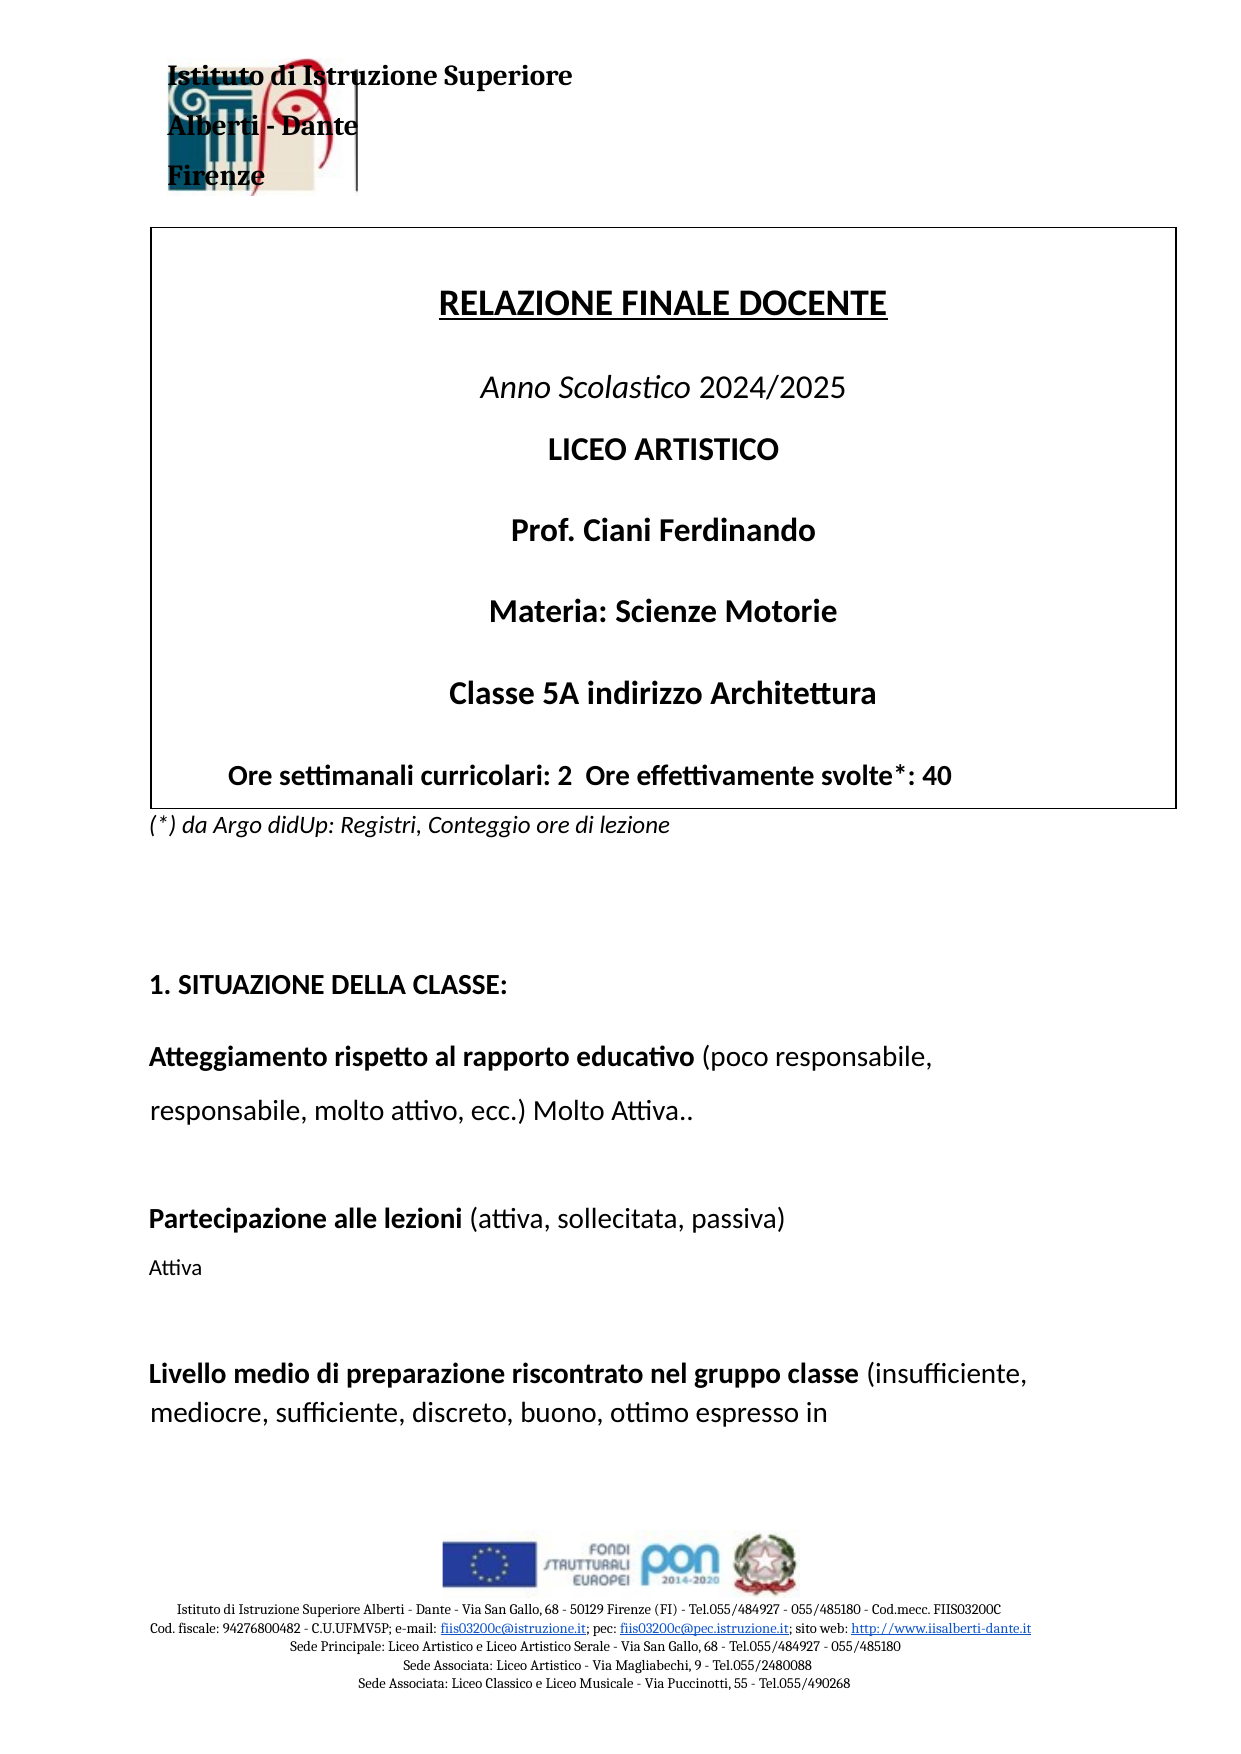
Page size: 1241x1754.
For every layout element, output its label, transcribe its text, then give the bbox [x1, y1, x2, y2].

text Attiva [149, 1253, 1089, 1281]
text (*) da Argo didUp: Registri, Conteggio ore di lezione [149, 809, 1091, 840]
text Partecipazione alle lezioni (attiva, sollecitata, passiva) [149, 1200, 1089, 1235]
picture [442, 1530, 800, 1598]
picture [167, 58, 358, 196]
text Atteggiamento rispetto al rapporto educativo (poco responsabile, responsabile, molto attivo, ecc.) Molto Attiva.. [149, 1038, 941, 1127]
text Livello medio di preparazione riscontrato nel gruppo classe (insufficiente, mediocre, sufficiente, discreto, buono, ottimo espresso in [149, 1355, 1089, 1429]
table_header RELAZIONE FINALE DOCENTE Anno Scolastico 2024/2025 LICEO ARTISTICO Prof. Ciani Ferdinando Materia: Scienze Motorie Classe 5A indirizzo Architettura Ore settimanali curricolari: 2 Ore effettivamente svolte*: 40 [152, 228, 1175, 808]
text 1. SITUAZIONE DELLA CLASSE: [149, 966, 1091, 1001]
